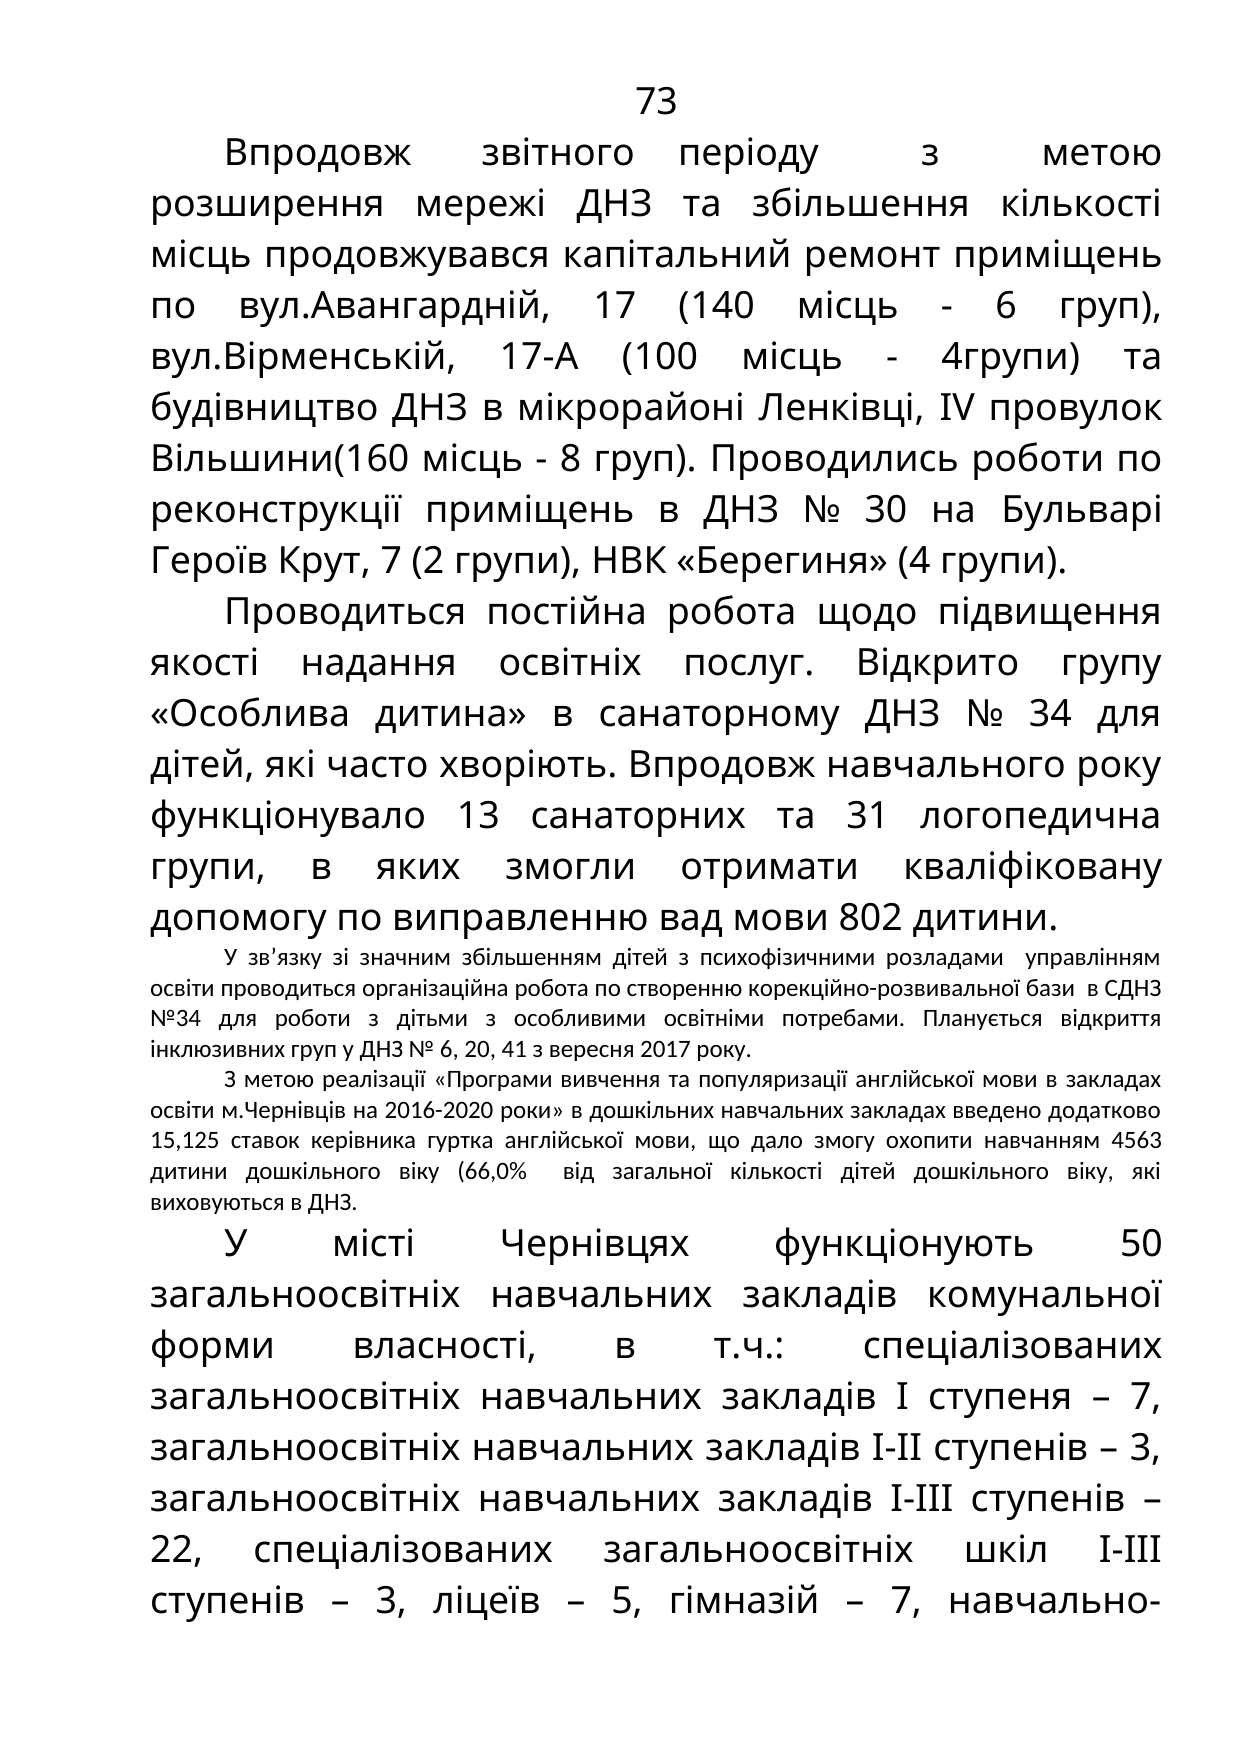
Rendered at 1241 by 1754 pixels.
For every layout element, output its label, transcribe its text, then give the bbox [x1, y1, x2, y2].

text Впродовж звітного періоду з метою розширення мережі ДНЗ та збільшення кількості місць продовжувався капітальний ремонт приміщень по вул.Авангардній, 17 (140 місць - 6 груп), вул.Вірменській, 17-А (100 місць - 4групи) та будівництво ДНЗ в мікрорайоні Ленківці, ІV провулок Вільшини(160 місць - 8 груп). Проводились роботи по реконструкції приміщень в ДНЗ № 30 на Бульварі Героїв Крут, 7 (2 групи), НВК «Берегиня» (4 групи). [150, 125, 1162, 584]
text У зв’язку зі значним збільшенням дітей з психофізичними розладами управлінням освіти проводиться організаційна робота по створенню корекційно-розвивальної бази в СДНЗ №34 для роботи з дітьми з особливими освітніми потребами. Планується відкриття інклюзивних груп у ДНЗ № 6, 20, 41 з вересня 2017 року. [150, 942, 1162, 1064]
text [150, 1216, 1162, 1624]
text Проводиться постійна робота щодо підвищення якості надання освітніх послуг. Відкрито групу «Особлива дитина» в санаторному ДНЗ № 34 для дітей, які часто хворіють. Впродовж навчального року функціонувало 13 санаторних та 31 логопедична групи, в яких змогли отримати кваліфіковану допомогу по виправленню вад мови 802 дитини. [150, 584, 1162, 942]
text З метою реалізації «Програми вивчення та популяризації англійської мови в закладах освіти м.Чернівців на 2016-2020 роки» в дошкільних навчальних закладах введено додатково 15,125 ставок керівника гуртка англійської мови, що дало змогу охопити навчанням 4563 дитини дошкільного віку (66,0% від загальної кількості дітей дошкільного віку, які виховуються в ДНЗ. [150, 1064, 1162, 1216]
